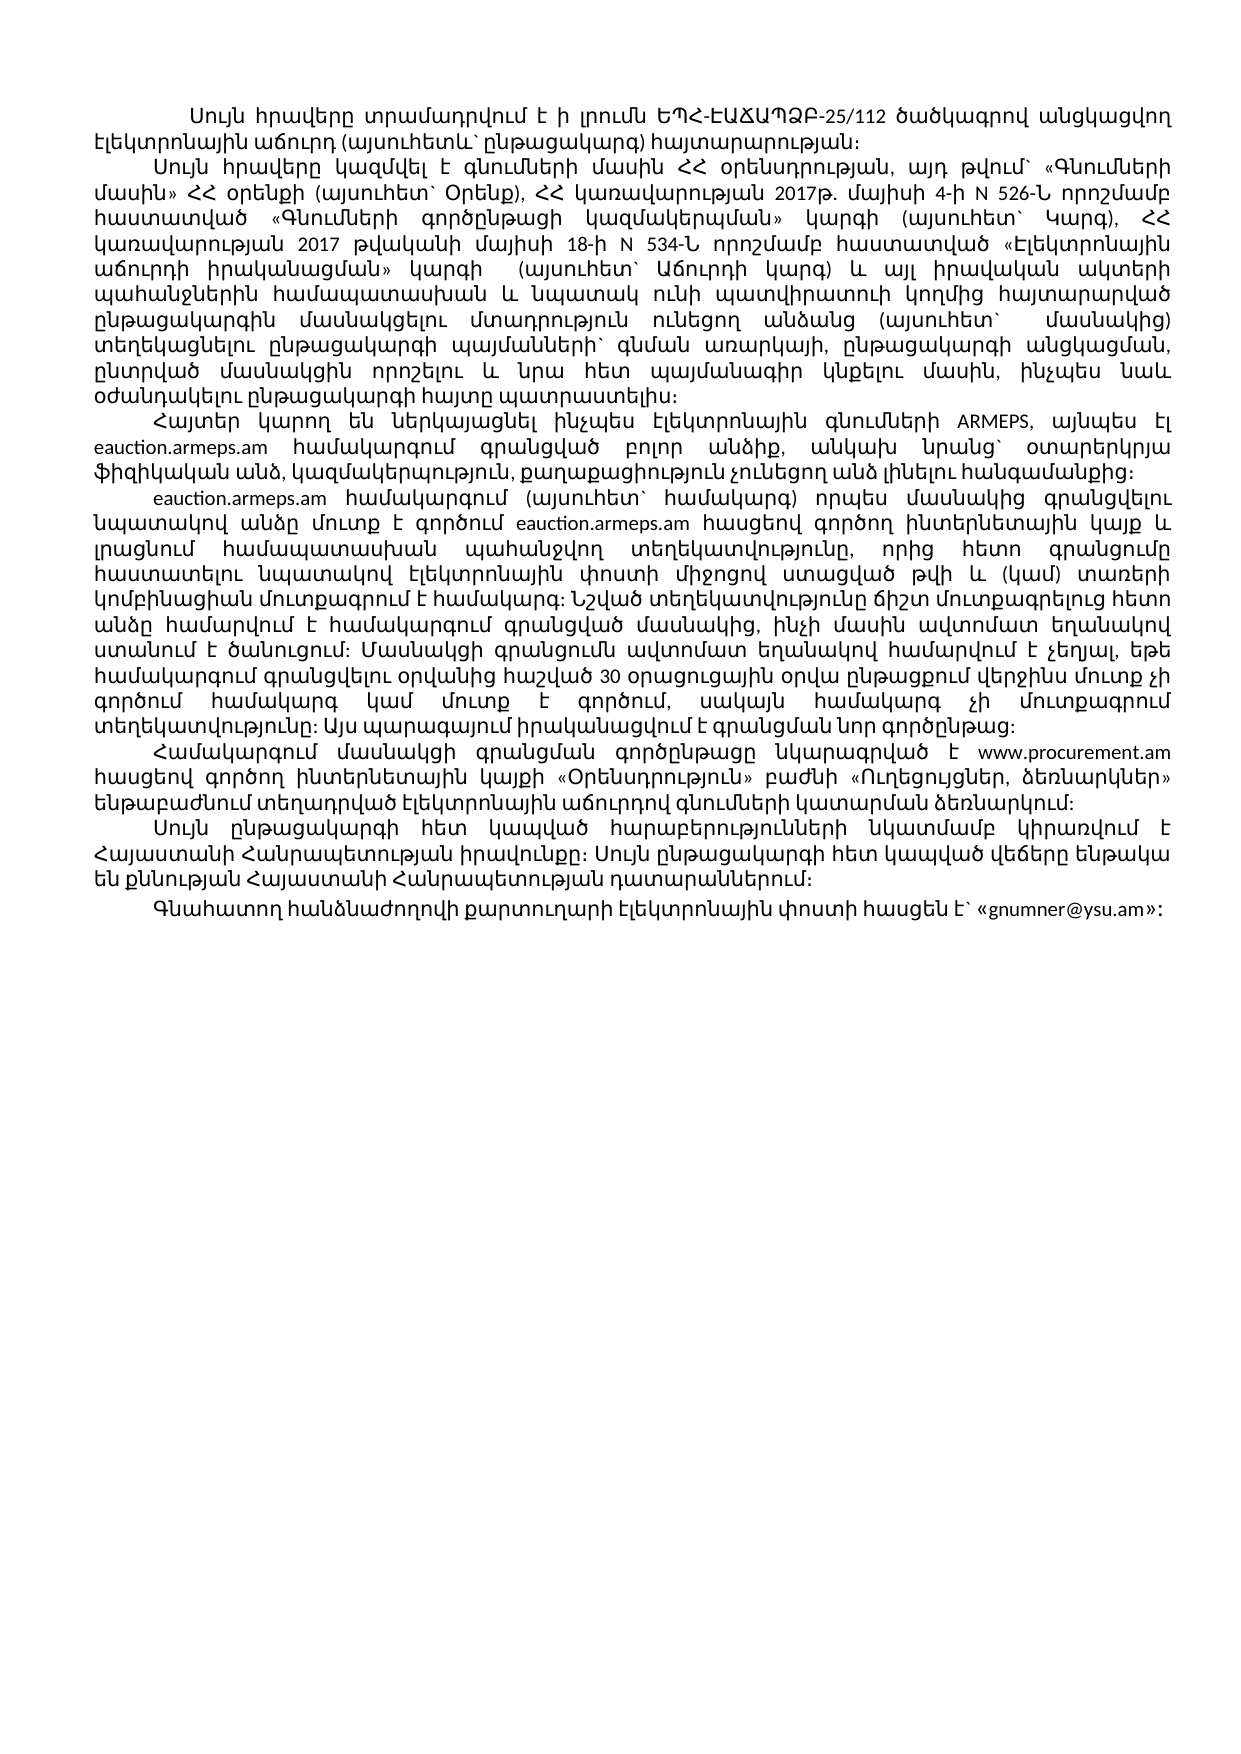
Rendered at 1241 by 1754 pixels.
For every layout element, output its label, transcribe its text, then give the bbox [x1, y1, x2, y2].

text Սույն ընթացակարգի հետ կապված հարաբերությունների նկատմամբ կիրառվում է Հայաստանի Հանրապետության իրավունքը։ Սույն ընթացակարգի հետ կապված վեճերը ենթակա են քննության Հայաստանի Հանրապետության դատարաններում։ [94, 815, 1171, 892]
text eauction.armeps.am համակարգում (այսուհետ` համակարգ) որպես մասնակից գրանցվելու նպատակով անձը մուտք է գործում eauction.armeps.am հասցեով գործող ինտերնետային կայք և լրացնում համապատասխան պահանջվող տեղեկատվությունը, որից հետո գրանցումը հաստատելու նպատակով էլեկտրոնային փոստի միջոցով ստացված թվի և (կամ) տառերի կոմբինացիան մուտքագրում է համակարգ: Նշված տեղեկատվությունը ճիշտ մուտքագրելուց հետո անձը համարվում է համակարգում գրանցված մասնակից, ինչի մասին ավտոմատ եղանակով ստանում է ծանուցում: Մասնակցի գրանցումն ավտոմատ եղանակով համարվում է չեղյալ, եթե համակարգում գրանցվելու օրվանից հաշված 30 օրացուցային օրվա ընթացքում վերջինս մուտք չի գործում համակարգ կամ մուտք է գործում, սակայն համակարգ չի մուտքագրում տեղեկատվությունը: Այս պարագայում իրականացվում է գրանցման նոր գործընթաց: [94, 485, 1171, 739]
text Սույն հրավերը կազմվել է գնումների մասին ՀՀ օրենսդրության, այդ թվում` «Գնումների մասին» ՀՀ օրենքի (այսուհետ` Օրենք), ՀՀ կառավարության 2017թ. մայիսի 4-ի N 526-Ն որոշմամբ հաստատված «Գնումների գործընթացի կազմակերպման» կարգի (այսուհետ` Կարգ), ՀՀ կառավարության 2017 թվականի մայիսի 18-ի N 534-Ն որոշմամբ հաստատված «Էլեկտրոնային աճուրդի իրականացման» կարգի (այսուհետ` Աճուրդի կարգ) և այլ իրավական ակտերի պահանջներին համապատասխան և նպատակ ունի պատվիրատուի կողմից հայտարարված ընթացակարգին մասնակցելու մտադրություն ունեցող անձանց (այսուհետ` մասնակից) տեղեկացնելու ընթացակարգի պայմանների` գնման առարկայի, ընթացակարգի անցկացման, ընտրված մասնակցին որոշելու և նրա հետ պայմանագիր կնքելու մասին, ինչպես նաև օժանդակելու ընթացակարգի հայտը պատրաստելիս։ [94, 154, 1171, 409]
text Գնահատող հանձնաժողովի քարտուղարի էլեկտրոնային փոստի հասցեն է` «gnumner@ysu.am»: [94, 892, 1171, 922]
text Հայտեր կարող են ներկայացնել ինչպես էլեկտրոնային գնումների ARMEPS, այնպես էլ eauction.armeps.am համակարգում գրանցված բոլոր անձիք, անկախ նրանց` օտարերկրյա ֆիզիկական անձ, կազմակերպություն, քաղաքացիություն չունեցող անձ լինելու հանգամանքից։ [94, 409, 1171, 485]
text Սույն հրավերը տրամադրվում է ի լրումն ԵՊՀ-ԷԱՃԱՊՁԲ-25/112 ծածկագրով անցկացվող էլեկտրոնային աճուրդ (այսուհետև` ընթացակարգ) հայտարարության։ [94, 104, 1171, 154]
text Համակարգում մասնակցի գրանցման գործընթացը նկարագրված է www.procurement.am հասցեով գործող ինտերնետային կայքի «Օրենսդրություն» բաժնի «Ուղեցույցներ, ձեռնարկներ» ենթաբաժնում տեղադրված էլեկտրոնային աճուրդով գնումների կատարման ձեռնարկում: [94, 739, 1171, 815]
